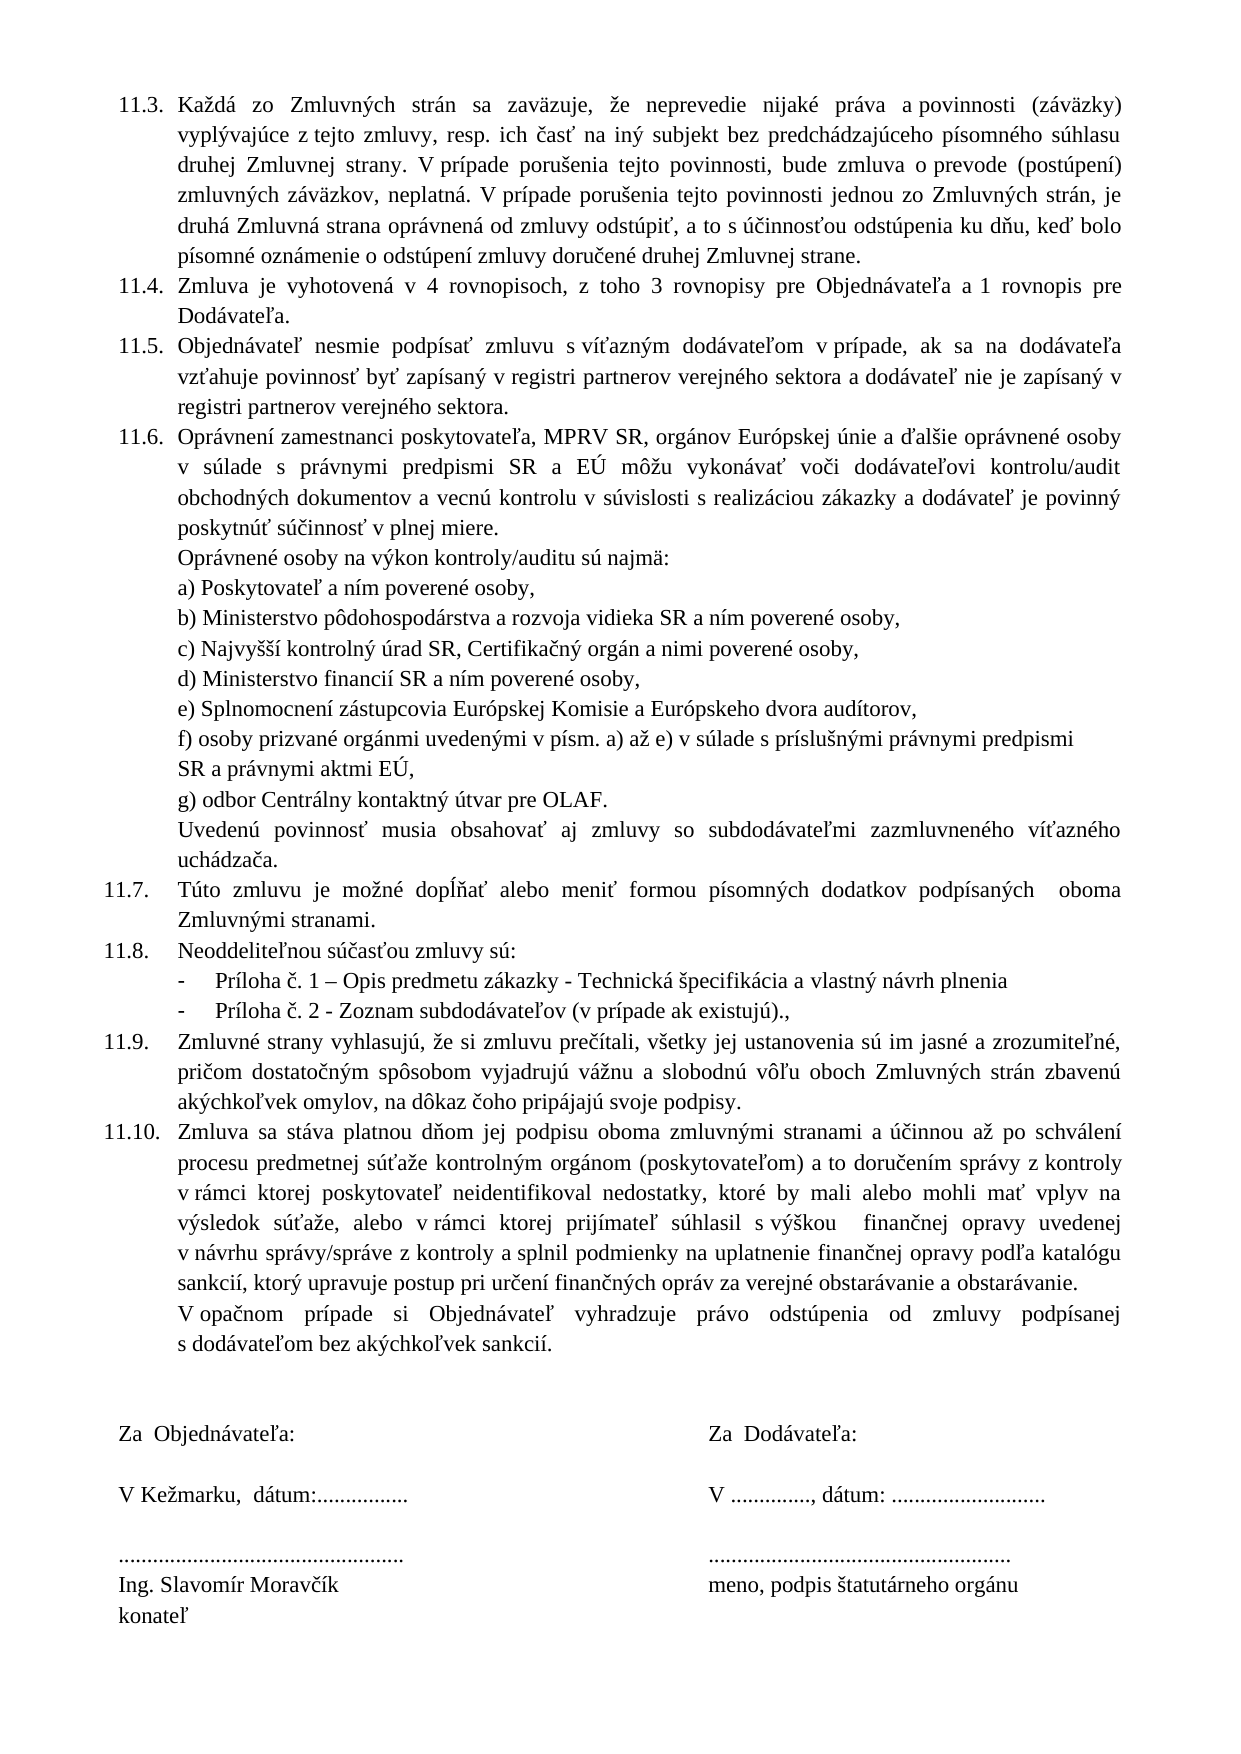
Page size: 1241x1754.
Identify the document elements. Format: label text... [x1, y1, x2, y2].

list g) odbor Centrálny kontaktný útvar pre OLAF. [177, 786, 1122, 812]
text konateľ [118, 1602, 1132, 1628]
list V opačnom prípade si Objednávateľ vyhradzuje právo odstúpenia od zmluvy podpísanej s dodávateľom bez akýchkoľvek sankcií. [177, 1300, 1122, 1356]
list a) Poskytovateľ a ním poverené osoby, [177, 574, 1122, 601]
text Za Objednávateľa: Za Dodávateľa: [118, 1421, 1122, 1447]
list Oprávnení zamestnanci poskytovateľa, MPRV SR, orgánov Európskej únie a ďalšie oprávnené osoby v súlade s právnymi predpismi SR a EÚ môžu vykonávať voči dodávateľovi kontrolu/audit obchodných dokumentov a vecnú kontrolu v súvislosti s realizáciou zákazky a dodávateľ je povinný poskytnúť súčinnosť v plnej miere. [118, 423, 1122, 540]
list b) Ministerstvo pôdohospodárstva a rozvoja vidieka SR a ním poverené osoby, [177, 604, 1122, 631]
list f) osoby prizvané orgánmi uvedenými v písm. a) až e) v súlade s príslušnými právnymi predpismi [177, 725, 1122, 752]
list Príloha č. 1 – Opis predmetu zákazky - Technická špecifikácia a vlastný návrh plnenia [177, 967, 1122, 993]
list c) Najvyšší kontrolný úrad SR, Certifikačný orgán a nimi poverené osoby, [177, 635, 1122, 661]
list Zmluva je vyhotovená v 4 rovnopisoch, z toho 3 rovnopisy pre Objednávateľa a 1 rovnopis pre Dodávateľa. [118, 272, 1122, 329]
list d) Ministerstvo financií SR a ním poverené osoby, [177, 665, 1122, 691]
list Príloha č. 2 - Zoznam subdodávateľov (v prípade ak existujú)., [177, 997, 1122, 1024]
list SR a právnymi aktmi EÚ, [177, 756, 1122, 782]
list Zmluva sa stáva platnou dňom jej podpisu oboma zmluvnými stranami a účinnou až po schválení procesu predmetnej súťaže kontrolným orgánom (poskytovateľom) a to doručením správy z kontroly v rámci ktorej poskytovateľ neidentifikoval nedostatky, ktoré by mali alebo mohli mať vplyv na výsledok súťaže, alebo v rámci ktorej prijímateľ súhlasil s výškou finančnej opravy uvedenej v návrhu správy/správe z kontroly a splnil podmienky na uplatnenie finančnej opravy podľa katalógu sankcií, ktorý upravuje postup pri určení finančných opráv za verejné obstarávanie a obstarávanie. [103, 1118, 1122, 1296]
text .................................................. ..................................................... [118, 1541, 1132, 1568]
list Neoddeliteľnou súčasťou zmluvy sú: [103, 937, 1122, 963]
list Oprávnené osoby na výkon kontroly/auditu sú najmä: [177, 544, 1122, 570]
list e) Splnomocnení zástupcovia Európskej Komisie a Európskeho dvora audítorov, [177, 695, 1122, 721]
list Túto zmluvu je možné dopĺňať alebo meniť formou písomných dodatkov podpísaných oboma Zmluvnými stranami. [103, 876, 1122, 933]
list Uvedenú povinnosť musia obsahovať aj zmluvy so subdodávateľmi zazmluvneného víťazného uchádzača. [177, 816, 1122, 872]
text V Kežmarku, dátum:................ V .............., dátum: ........................... [118, 1481, 1132, 1507]
list Zmluvné strany vyhlasujú, že si zmluvu prečítali, všetky jej ustanovenia sú im jasné a zrozumiteľné, pričom dostatočným spôsobom vyjadrujú vážnu a slobodnú vôľu oboch Zmluvných strán zbavenú akýchkoľvek omylov, na dôkaz čoho pripájajú svoje podpisy. [103, 1028, 1122, 1114]
list Každá zo Zmluvných strán sa zaväzuje, že neprevedie nijaké práva a povinnosti (záväzky) vyplývajúce z tejto zmluvy, resp. ich časť na iný subjekt bez predchádzajúceho písomného súhlasu druhej Zmluvnej strany. V prípade porušenia tejto povinnosti, bude zmluva o prevode (postúpení) zmluvných záväzkov, neplatná. V prípade porušenia tejto povinnosti jednou zo Zmluvných strán, je druhá Zmluvná strana oprávnená od zmluvy odstúpiť, a to s účinnosťou odstúpenia ku dňu, keď bolo písomné oznámenie o odstúpení zmluvy doručené druhej Zmluvnej strane. [118, 91, 1122, 268]
text Ing. Slavomír Moravčík meno, podpis štatutárneho orgánu [118, 1572, 1132, 1598]
list Objednávateľ nesmie podpísať zmluvu s víťazným dodávateľom v prípade, ak sa na dodávateľa vzťahuje povinnosť byť zapísaný v registri partnerov verejného sektora a dodávateľ nie je zapísaný v registri partnerov verejného sektora. [118, 333, 1122, 419]
